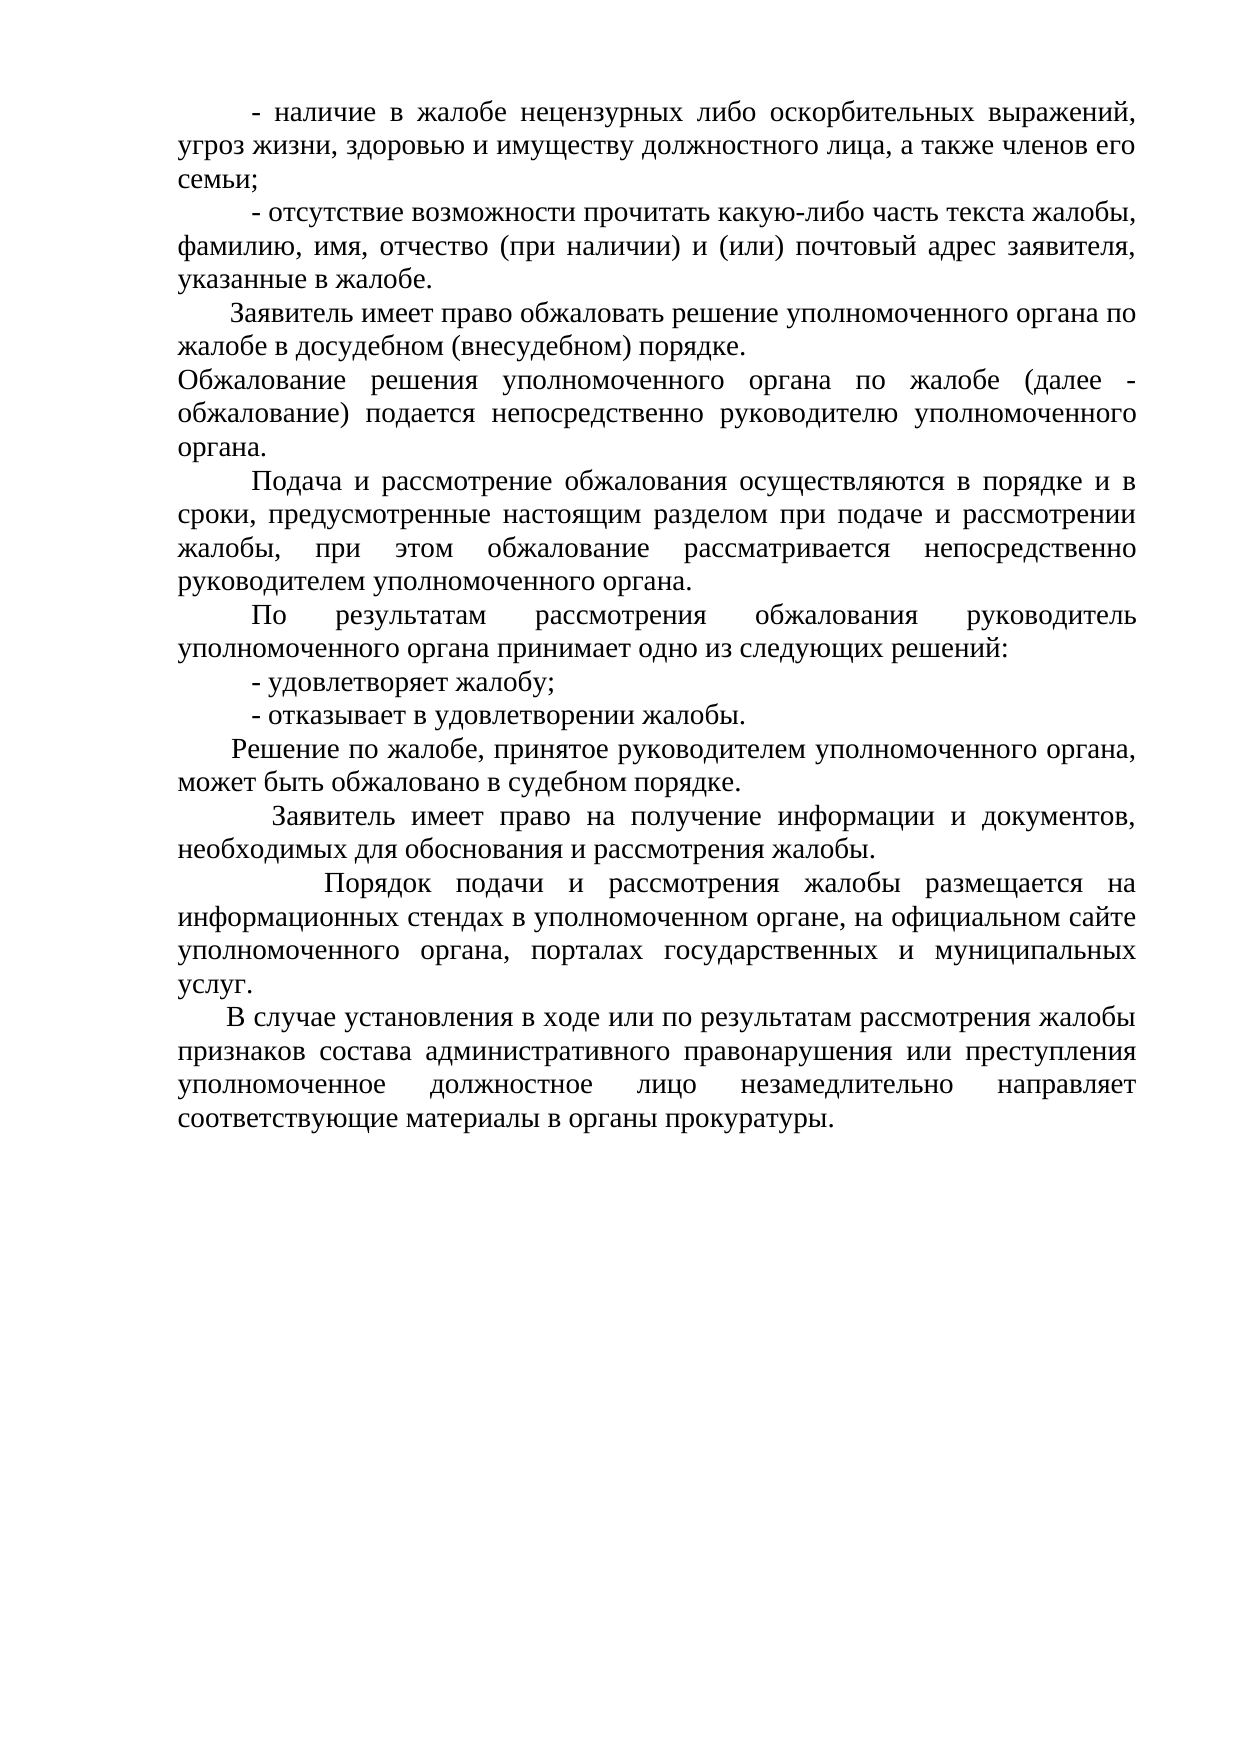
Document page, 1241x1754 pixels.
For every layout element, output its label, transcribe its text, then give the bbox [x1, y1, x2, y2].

text Решение по жалобе, принятое руководителем уполномоченного органа, может быть обжаловано в судебном порядке. [177, 731, 1137, 798]
text Заявитель имеет право обжаловать решение уполномоченного органа по жалобе в досудебном (внесудебном) порядке. [177, 295, 1137, 362]
text По результатам рассмотрения обжалования руководитель уполномоченного органа принимает одно из следующих решений: [177, 597, 1137, 664]
text - наличие в жалобе нецензурных либо оскорбительных выражений, угроз жизни, здоровью и имуществу должностного лица, а также членов его семьи; [177, 94, 1137, 194]
text Обжалование решения уполномоченного органа по жалобе (далее - обжалование) подается непосредственно руководителю уполномоченного органа. [177, 362, 1137, 463]
text Заявитель имеет право на получение информации и документов, необходимых для обоснования и рассмотрения жалобы. [177, 798, 1137, 865]
text - удовлетворяет жалобу; [177, 664, 1137, 697]
text Порядок подачи и рассмотрения жалобы размещается на информационных стендах в уполномоченном органе, на официальном сайте уполномоченного органа, порталах государственных и муниципальных услуг. [177, 865, 1137, 999]
text В случае установления в ходе или по результатам рассмотрения жалобы признаков состава административного правонарушения или преступления уполномоченное должностное лицо незамедлительно направляет соответствующие материалы в органы прокуратуры. [177, 999, 1137, 1133]
text Подача и рассмотрение обжалования осуществляются в порядке и в сроки, предусмотренные настоящим разделом при подаче и рассмотрении жалобы, при этом обжалование рассматривается непосредственно руководителем уполномоченного органа. [177, 463, 1137, 597]
text - отказывает в удовлетворении жалобы. [177, 697, 1137, 731]
text - отсутствие возможности прочитать какую-либо часть текста жалобы, фамилию, имя, отчество (при наличии) и (или) почтовый адрес заявителя, указанные в жалобе. [177, 194, 1137, 295]
